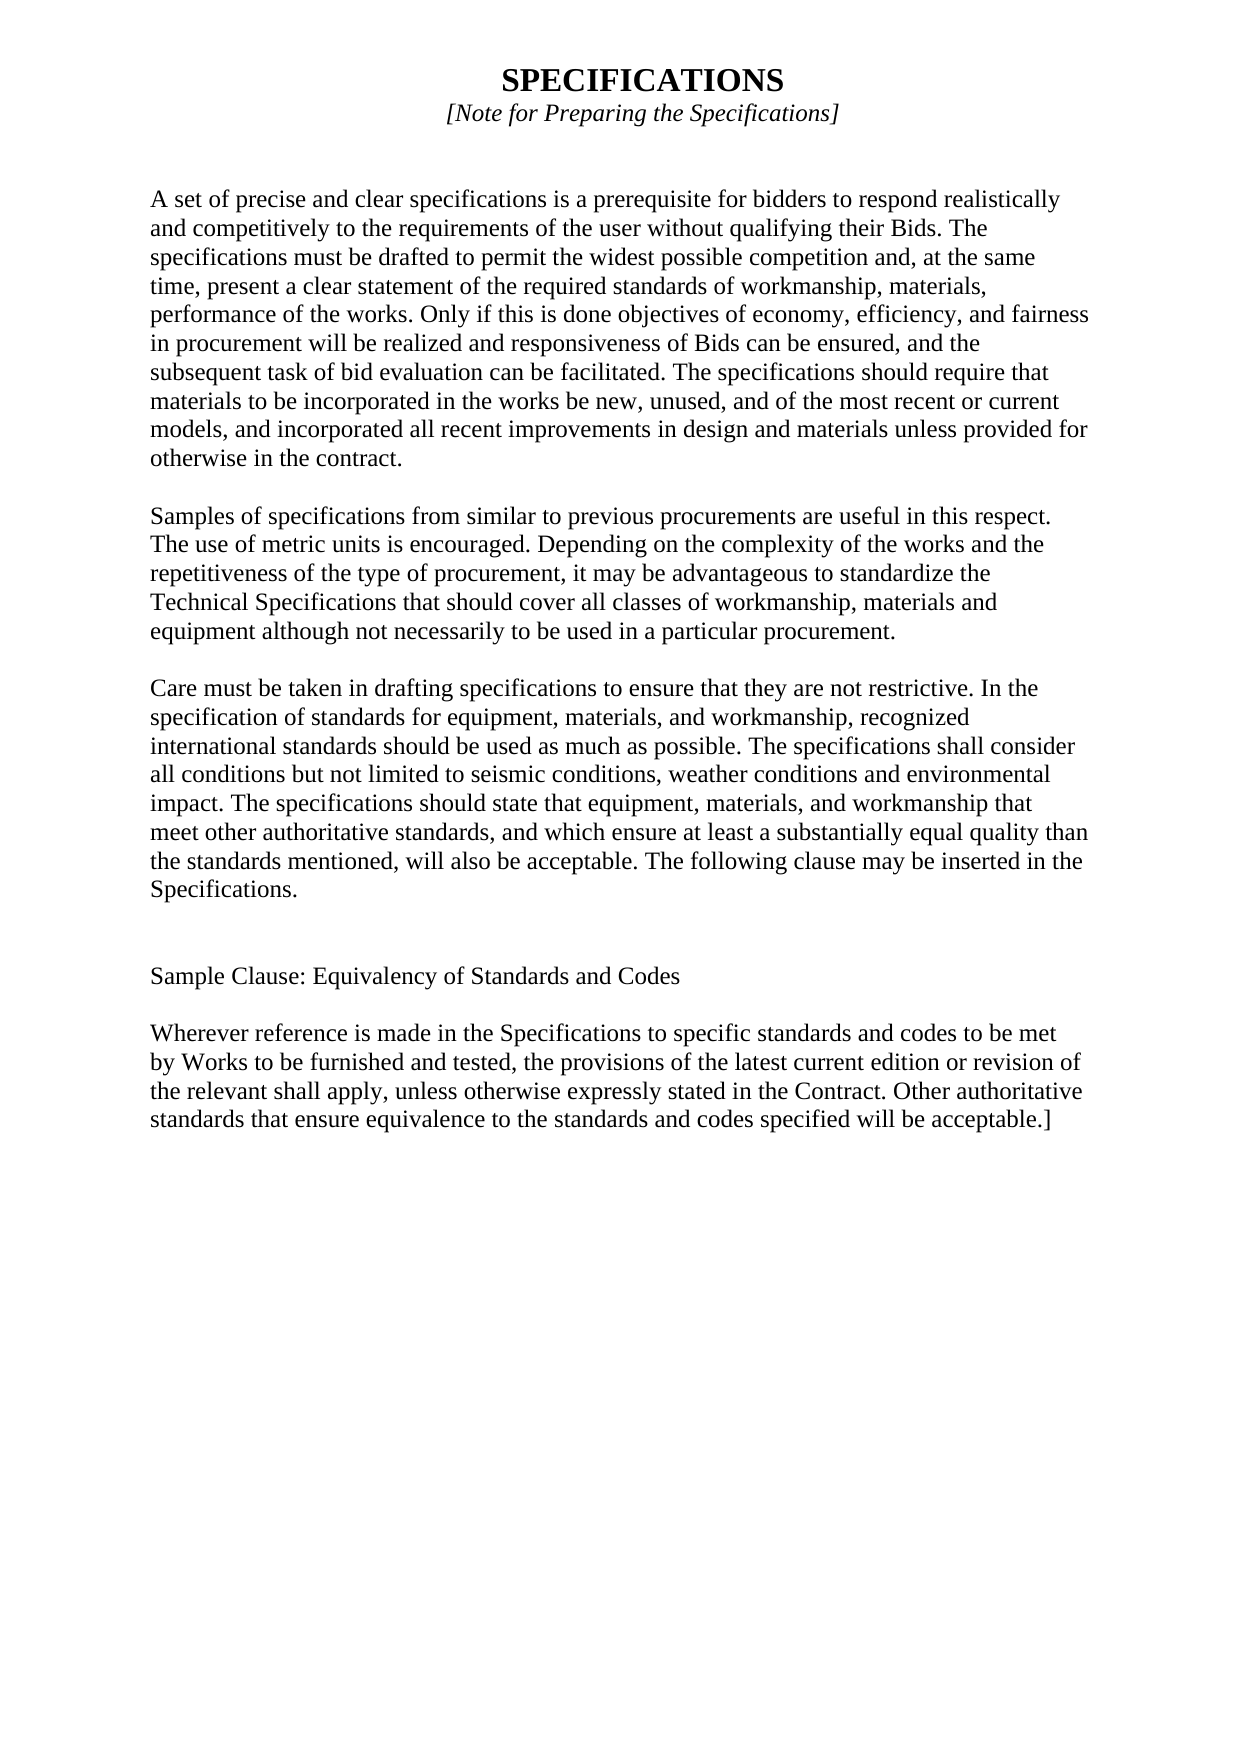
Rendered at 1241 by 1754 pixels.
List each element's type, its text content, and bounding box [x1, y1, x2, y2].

text A set of precise and clear specifications is a prerequisite for bidders to respond realistically [150, 184, 1135, 213]
text otherwise in the contract. [150, 443, 1135, 472]
text [Note for Preparing the Specifications] [150, 98, 1135, 127]
text equipment although not necessarily to be used in a particular procurement. [150, 616, 1135, 644]
text in procurement will be realized and responsiveness of Bids can be ensured, and the [150, 328, 1135, 357]
text The use of metric units is encouraged. Depending on the complexity of the works and the [150, 529, 1135, 558]
text performance of the works. Only if this is done objectives of economy, efficiency, and fairness [150, 299, 1135, 328]
text models, and incorporated all recent improvements in design and materials unless provided for [150, 414, 1135, 443]
text specifications must be drafted to permit the widest possible competition and, at the same [150, 242, 1135, 271]
text repetitiveness of the type of procurement, it may be advantageous to standardize the [150, 558, 1135, 587]
text Sample Clause: Equivalency of Standards and Codes [150, 961, 1135, 989]
text SPECIFICATIONS [150, 60, 1135, 98]
text Technical Specifications that should cover all classes of workmanship, materials and [150, 587, 1135, 616]
text subsequent task of bid evaluation can be facilitated. The specifications should require that [150, 357, 1135, 386]
text standards that ensure equivalence to the standards and codes specified will be acceptable.] [150, 1104, 1135, 1133]
text and competitively to the requirements of the user without qualifying their Bids. The [150, 213, 1135, 242]
text time, present a clear statement of the required standards of workmanship, materials, [150, 271, 1135, 299]
text the standards mentioned, will also be acceptable. The following clause may be inserted in the [150, 846, 1135, 874]
text meet other authoritative standards, and which ensure at least a substantially equal quality than [150, 817, 1135, 846]
text specification of standards for equipment, materials, and workmanship, recognized [150, 702, 1135, 731]
text Samples of specifications from similar to previous procurements are useful in this respect. [150, 501, 1135, 529]
text materials to be incorporated in the works be new, unused, and of the most recent or current [150, 386, 1135, 414]
text by Works to be furnished and tested, the provisions of the latest current edition or revision of [150, 1047, 1135, 1076]
text impact. The specifications should state that equipment, materials, and workmanship that [150, 788, 1135, 817]
text Specifications. [150, 874, 1135, 903]
text the relevant shall apply, unless otherwise expressly stated in the Contract. Other authoritative [150, 1076, 1135, 1104]
text all conditions but not limited to seismic conditions, weather conditions and environmental [150, 759, 1135, 788]
text Care must be taken in drafting specifications to ensure that they are not restrictive. In the [150, 673, 1135, 702]
text international standards should be used as much as possible. The specifications shall consider [150, 731, 1135, 759]
text Wherever reference is made in the Specifications to specific standards and codes to be met [150, 1018, 1135, 1047]
